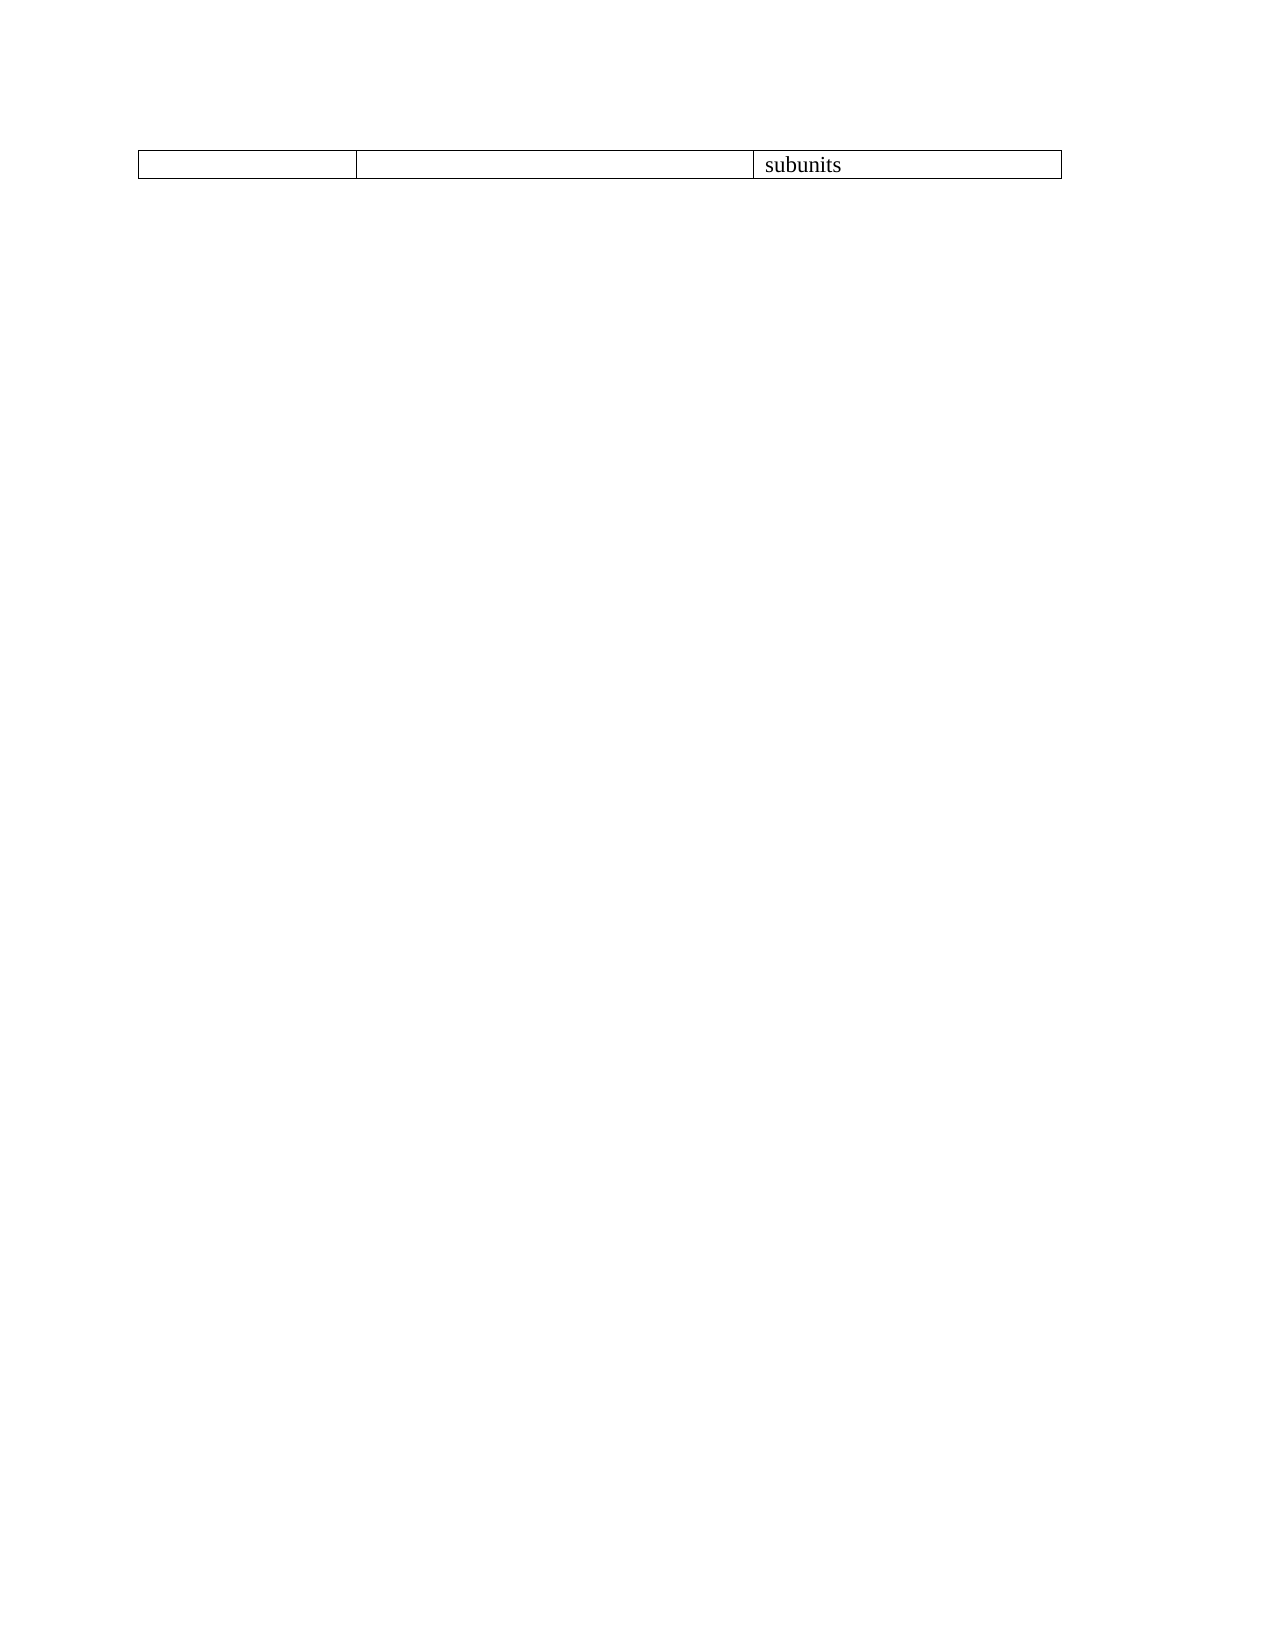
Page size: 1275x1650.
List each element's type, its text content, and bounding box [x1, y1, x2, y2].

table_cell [754, 151, 1061, 177]
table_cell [357, 151, 753, 177]
table_cell 3.6 (#16) [139, 151, 356, 177]
